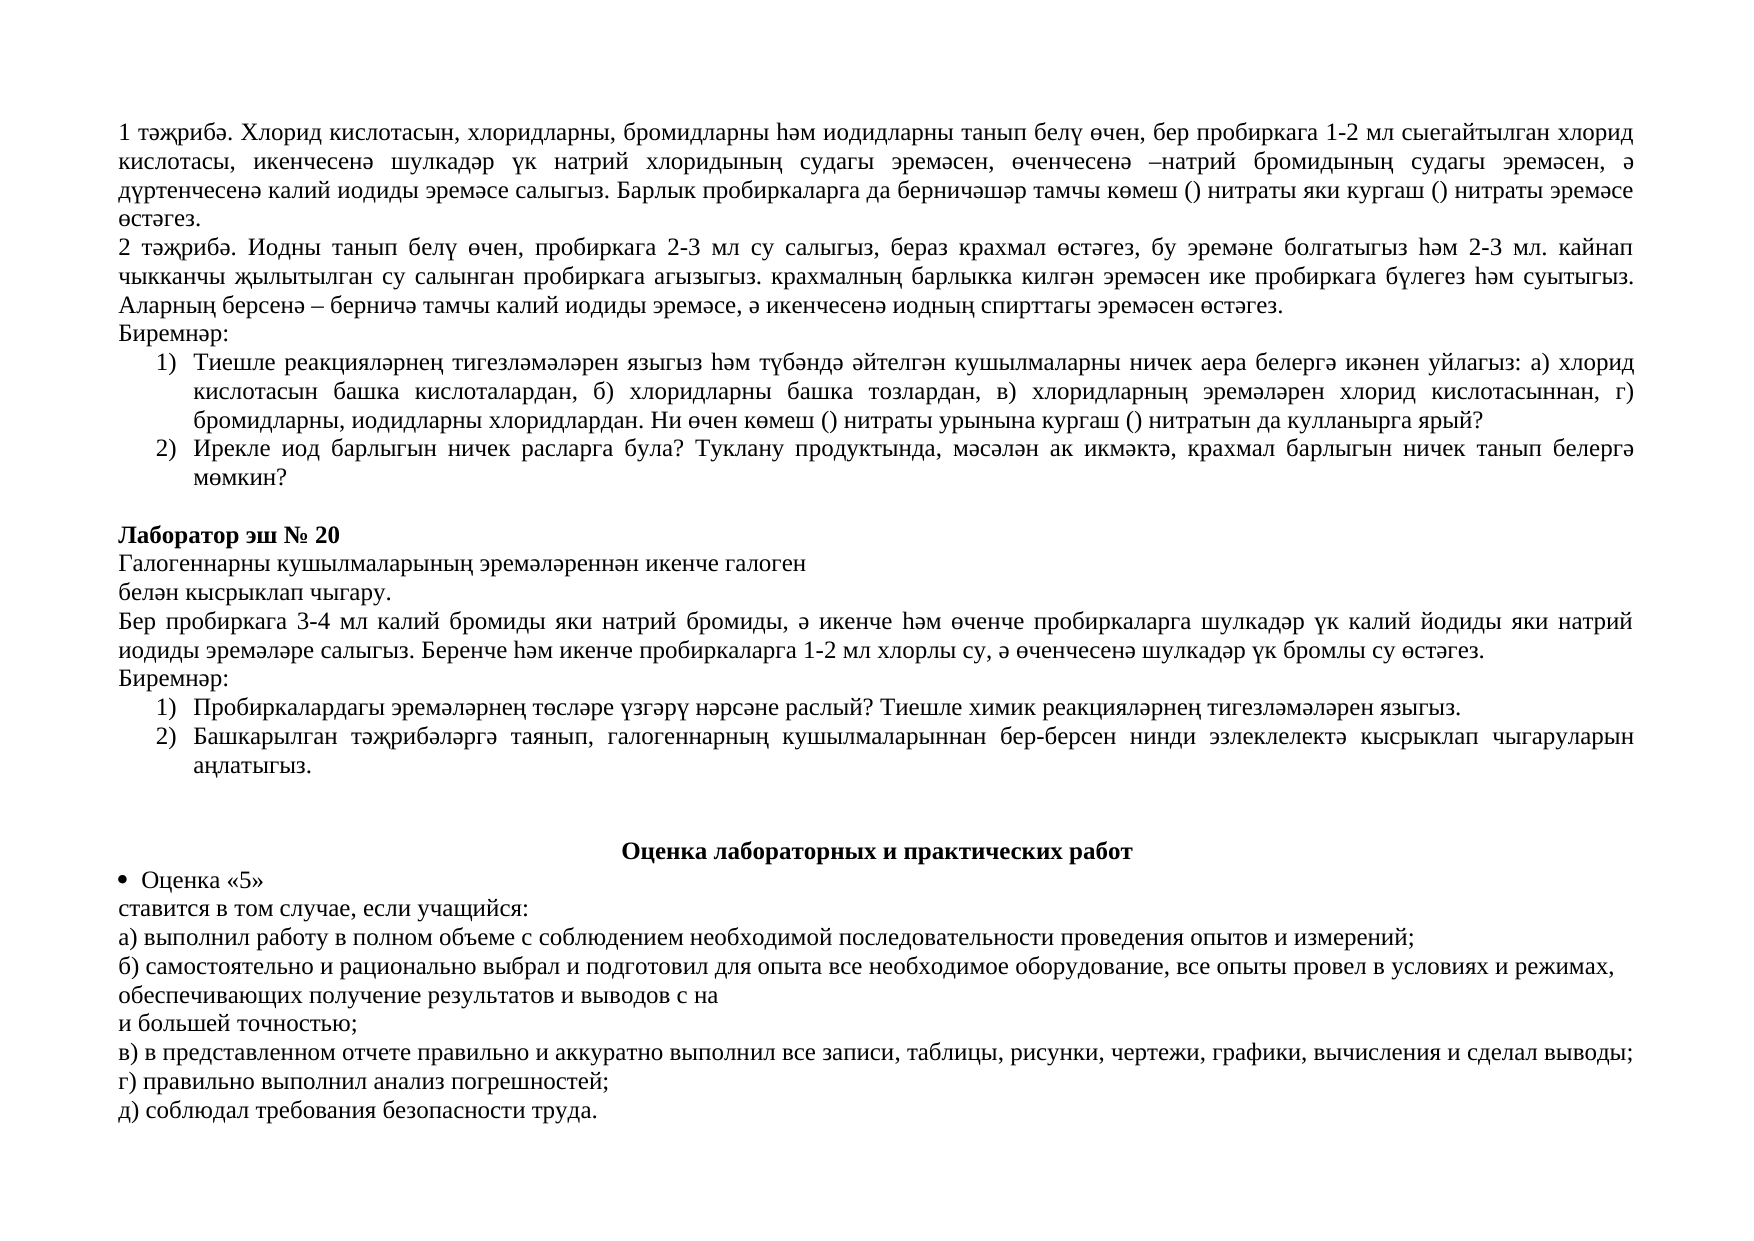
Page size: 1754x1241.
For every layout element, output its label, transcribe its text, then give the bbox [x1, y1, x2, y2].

list Ирекле иод барлыгын ничек расларга була? Туклану продуктында, мәсәлән ак икмәктә, крахмал барлыгын ничек танып белергә мөмкин? [156, 433, 1636, 491]
text 1 тәҗрибә. Хлорид кислотасын, хлоридларны, бромидларны һәм иодидларны танып белү өчен, бер пробиркага 1-2 мл сыегайтылган хлорид кислотасы, икенчесенә шулкадәр үк натрий хлоридының судагы эремәсен, өченчесенә –натрий бромидының судагы эремәсен, ә дүртенчесенә калий иодиды эремәсе салыгыз. Барлык пробиркаларга да берничәшәр тамчы көмеш () нитраты яки кургаш () нитраты эремәсе өстәгез. [118, 117, 1636, 232]
text ставится в том случае, если учащийся: [118, 893, 1636, 922]
text Бер пробиркага 3-4 мл калий бромиды яки натрий бромиды, ә икенче һәм өченче пробиркаларга шулкадәр үк калий йодиды яки натрий иодиды эремәләре салыгыз. Беренче һәм икенче пробиркаларга 1-2 мл хлорлы су, ә өченчесенә шулкадәр үк бромлы су өстәгез. [118, 606, 1636, 663]
text и большей точностью; [118, 1008, 1636, 1037]
list Тиешле реакцияләрнең тигезләмәләрен языгыз һәм түбәндә әйтелгән кушылмаларны ничек аера белергә икәнен уйлагыз: а) хлорид кислотасын башка кислоталардан, б) хлоридларны башка тозлардан, в) хлоридларның эремәләрен хлорид кислотасыннан, г) бромидларны, иодидларны хлоридлардан. Ни өчен көмеш () нитраты урынына кургаш () нитратын да кулланырга ярый? [156, 347, 1636, 433]
text Оценка «5» [118, 865, 1636, 893]
list Башкарылган тәҗрибәләргә таянып, галогеннарның кушылмаларыннан бер-берсен нинди эзлеклелектә кысрыклап чыгаруларын аңлатыгыз. [156, 721, 1636, 778]
text Оценка лабораторных и практических работ [118, 836, 1636, 865]
text Галогеннарны кушылмаларының эремәләреннән икенче галоген [118, 548, 1636, 577]
list Пробиркалардагы эремәләрнең төсләре үзгәрү нәрсәне раслый? Тиешле химик реакцияләрнең тигезләмәләрен языгыз. [156, 692, 1636, 721]
text Лаборатор эш № 20 [118, 520, 1636, 548]
text г) правильно выполнил анализ погрешностей; [118, 1066, 1636, 1095]
text в) в представленном отчете правильно и аккуратно выполнил все записи, таблицы, рисунки, чертежи, графики, вычисления и сделал выводы; [118, 1037, 1636, 1066]
text 2 тәҗрибә. Иодны танып белү өчен, пробиркага 2-3 мл су салыгыз, бераз крахмал өстәгез, бу эремәне болгатыгыз һәм 2-3 мл. кайнап чыкканчы җылытылган су салынган пробиркага агызыгыз. крахмалның барлыкка килгән эремәсен ике пробиркага бүлегез һәм суытыгыз. Аларның берсенә – берничә тамчы калий иодиды эремәсе, ә икенчесенә иодның спирттагы эремәсен өстәгез. [118, 232, 1636, 318]
text а) выполнил работу в полном объеме с соблюдением необходимой последовательности проведения опытов и измерений; [118, 922, 1636, 951]
text Биремнәр: [118, 663, 1636, 692]
text д) соблюдал требования безопасности труда. [118, 1095, 1636, 1123]
text белән кысрыклап чыгару. [118, 577, 1636, 606]
text Биремнәр: [118, 318, 1636, 347]
text б) самостоятельно и рационально выбрал и подготовил для опыта все необходимое оборудование, все опыты провел в условиях и режимах, обеспечивающих получение результатов и выводов с на [118, 951, 1636, 1008]
